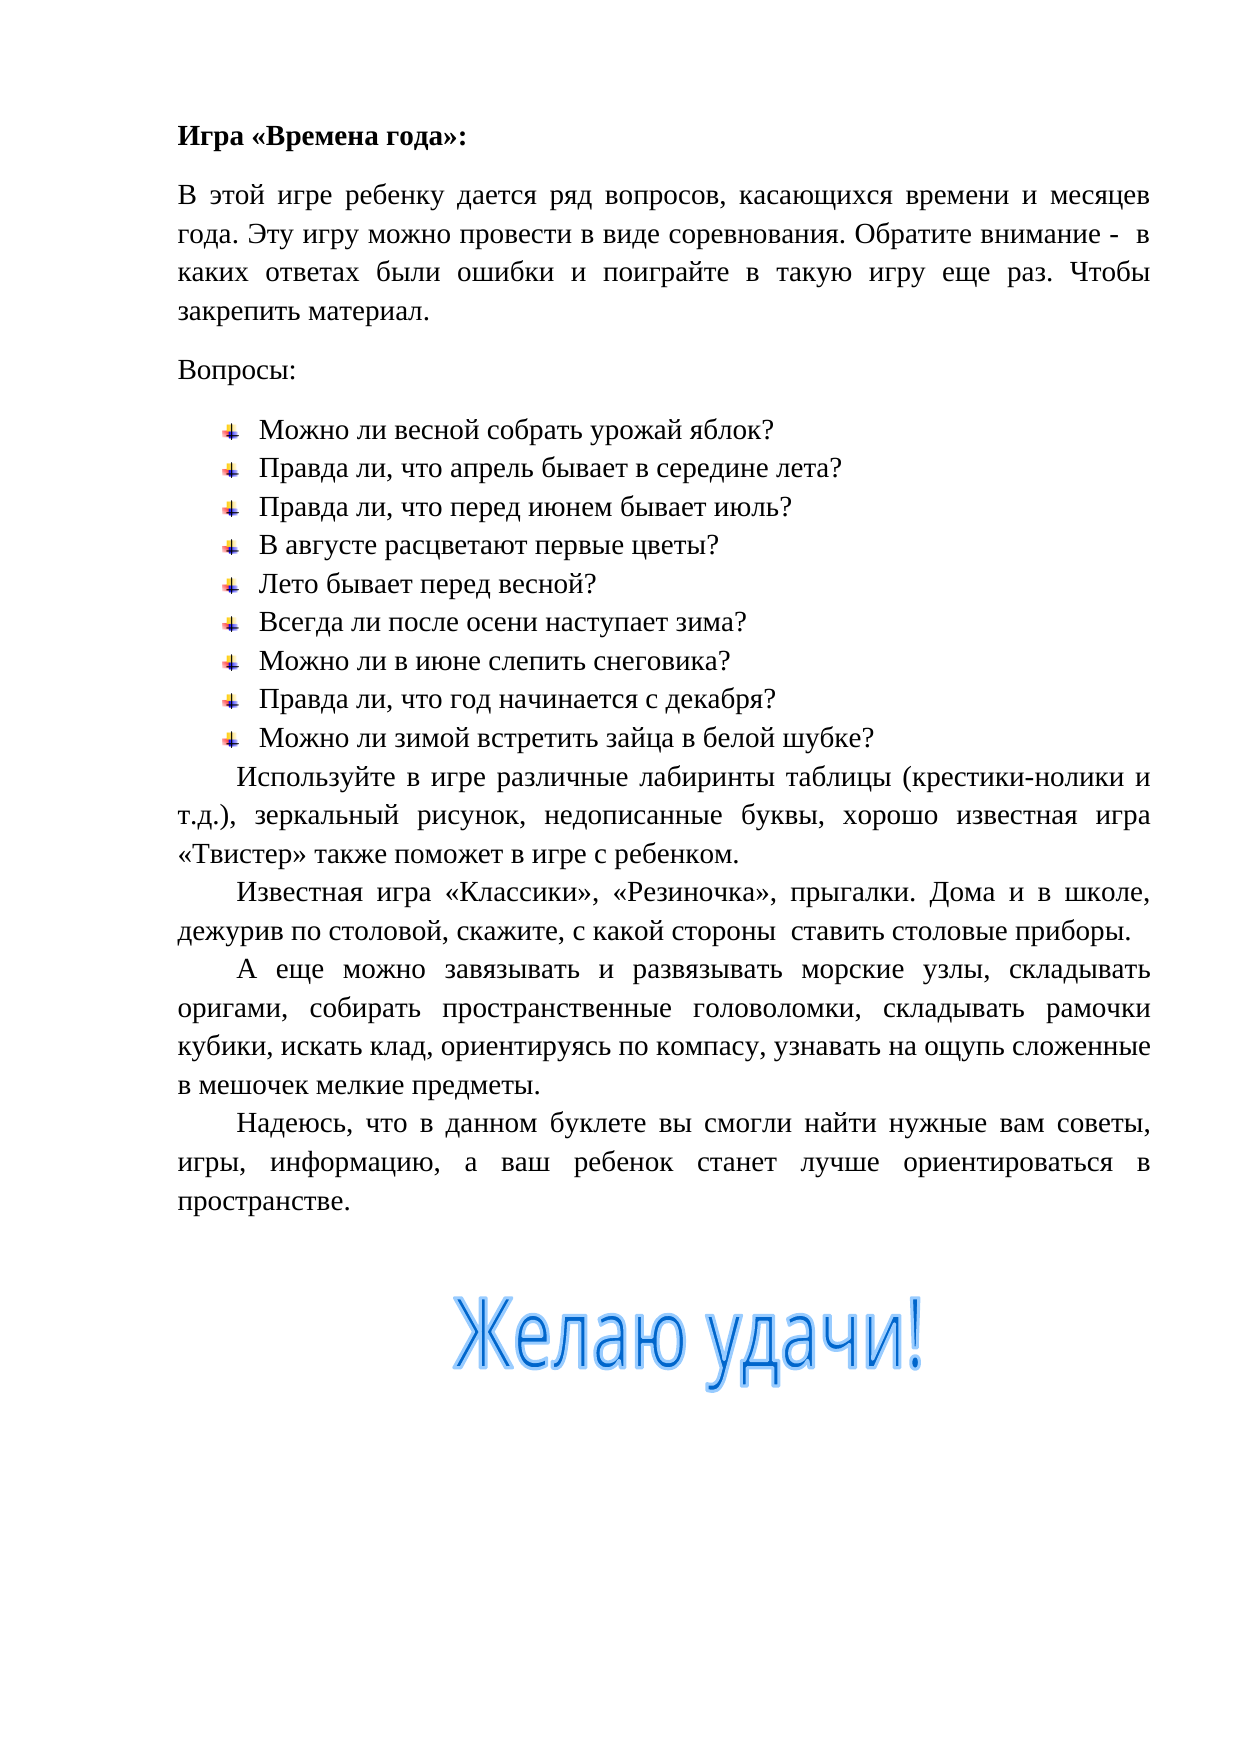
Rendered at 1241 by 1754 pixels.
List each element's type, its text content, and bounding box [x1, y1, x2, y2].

list Можно ли зимой встретить зайца в белой шубке? [221, 720, 1152, 754]
list Всегда ли после осени наступает зима? [221, 604, 1152, 638]
list Правда ли, что перед июнем бывает июль? [221, 489, 1152, 522]
picture [222, 692, 239, 709]
picture [222, 499, 239, 517]
list Можно ли в июне слепить снеговика? [221, 643, 1152, 677]
text В этой игре ребенку дается ряд вопросов, касающихся времени и месяцев года. Эту игру можно провести в виде соревнования. Обратите внимание - в каких ответах были ошибки и поиграйте в такую игру еще раз. Чтобы закрепить материал. [177, 177, 1152, 327]
picture [222, 730, 239, 748]
picture [222, 461, 239, 478]
list Можно ли весной собрать урожай яблок? [221, 412, 1152, 445]
list Используйте в игре различные лабиринты таблицы (крестики-нолики и т.д.), зеркальный рисунок, недописанные буквы, хорошо известная игра «Твистер» также поможет в игре с ребенком. [177, 759, 1152, 869]
list Надеюсь, что в данном буклете вы смогли найти нужные вам советы, игры, информацию, а ваш ребенок станет лучше ориентироваться в пространстве. [177, 1106, 1152, 1216]
list Лето бывает перед весной? [221, 566, 1152, 599]
picture [222, 653, 239, 671]
picture [222, 538, 239, 555]
list Правда ли, что апрель бывает в середине лета? [221, 450, 1152, 484]
list В августе расцветают первые цветы? [221, 527, 1152, 561]
list Известная игра «Классики», «Резиночка», прыгалки. Дома и в школе, дежурив по столовой, скажите, с какой стороны ставить столовые приборы. [177, 874, 1152, 946]
text Вопросы: [177, 352, 1152, 386]
picture [222, 422, 239, 440]
picture [222, 615, 239, 632]
list Правда ли, что год начинается с декабря? [221, 682, 1152, 715]
list А еще можно завязывать и развязывать морские узлы, складывать оригами, собирать пространственные головоломки, складывать рамочки кубики, искать клад, ориентируясь по компасу, узнавать на ощупь сложенные в мешочек мелкие предметы. [177, 951, 1152, 1101]
picture [222, 576, 239, 594]
text Игра «Времена года»: [177, 118, 1152, 152]
